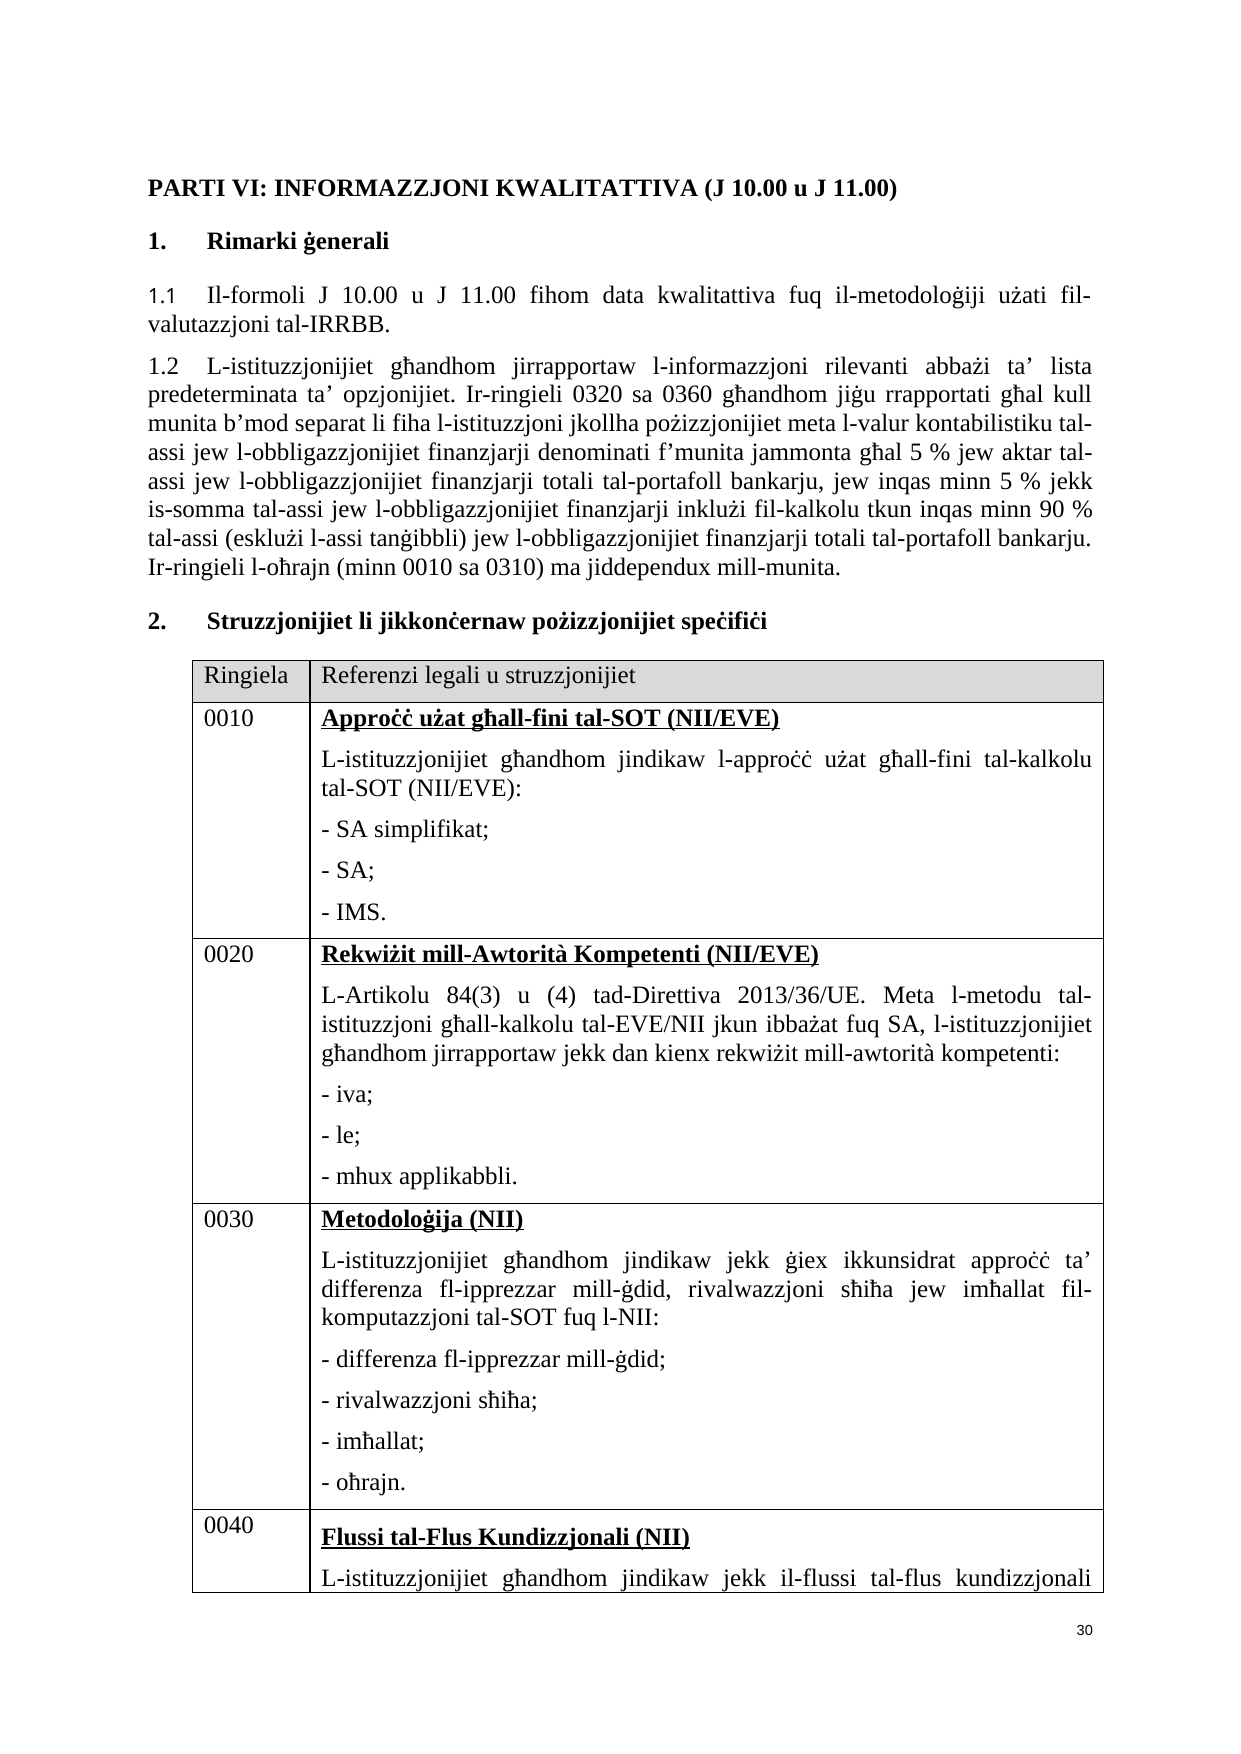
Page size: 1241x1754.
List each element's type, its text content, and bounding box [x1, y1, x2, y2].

table_cell Rekwiżit mill-Awtorità Kompetenti (NII/EVE) L-Artikolu 84(3) u (4) tad-Direttiva 2013/36/UE. Meta l-metodu tal-istituzzjoni għall-kalkolu tal-EVE/NII jkun ibbażat fuq SA, l-istituzzjonijiet għandhom jirrapportaw jekk dan kienx rekwiżit mill-awtorità kompetenti: - iva; - le; - mhux applikabbli. [311, 939, 1103, 1203]
list 1. Rimarki ġenerali [148, 226, 1093, 255]
table_header Ringiela [193, 661, 309, 702]
table_header Referenzi legali u struzzjonijiet [311, 661, 1103, 702]
table_cell 0020 [193, 939, 309, 1203]
table_cell 0010 [193, 703, 309, 938]
table_cell Metodoloġija (NII) L-istituzzjonijiet għandhom jindikaw jekk ġiex ikkunsidrat approċċ ta’ differenza fl-ipprezzar mill-ġdid, rivalwazzjoni sħiħa jew imħallat fil-komputazzjoni tal-SOT fuq l-NII: - differenza fl-ipprezzar mill-ġdid; - rivalwazzjoni sħiħa; - imħallat; - oħrajn. [311, 1204, 1103, 1509]
text 1.2 L-istituzzjonijiet għandhom jirrapportaw l-informazzjoni rilevanti abbażi ta’ lista predeterminata ta’ opzjonijiet. Ir-ringieli 0320 sa 0360 għandhom jiġu rrapportati għal kull munita b’mod separat li fiha l-istituzzjoni jkollha pożizzjonijiet meta l-valur kontabilistiku tal-assi jew l-obbligazzjonijiet finanzjarji denominati f’munita jammonta għal 5 % jew aktar tal-assi jew l-obbligazzjonijiet finanzjarji totali tal-portafoll bankarju, jew inqas minn 5 % jekk is-somma tal-assi jew l-obbligazzjonijiet finanzjarji inklużi fil-kalkolu tkun inqas minn 90 % tal-assi (esklużi l-assi tanġibbli) jew l-obbligazzjonijiet finanzjarji totali tal-portafoll bankarju. Ir-ringieli l-oħrajn (minn 0010 sa 0310) ma jiddependux mill-munita. [148, 351, 1093, 581]
table_cell Approċċ użat għall-fini tal-SOT (NII/EVE) L-istituzzjonijiet għandhom jindikaw l-approċċ użat għall-fini tal-kalkolu tal-SOT (NII/EVE): - SA simplifikat; - SA; - IMS. [311, 703, 1103, 938]
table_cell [311, 1510, 1103, 1592]
table_cell 0040 [193, 1510, 309, 1592]
text 1.1 Il-formoli J 10.00 u J 11.00 fihom data kwalitattiva fuq il-metodoloġiji użati fil-valutazzjoni tal-IRRBB. [148, 280, 1093, 338]
table_cell 0030 [193, 1204, 309, 1509]
subtitle PARTI VI: INFORMAZZJONI KWALITATTIVA (J 10.00 u J 11.00) [148, 173, 1093, 201]
list 2. Struzzjonijiet li jikkonċernaw pożizzjonijiet speċifiċi [148, 606, 1093, 634]
